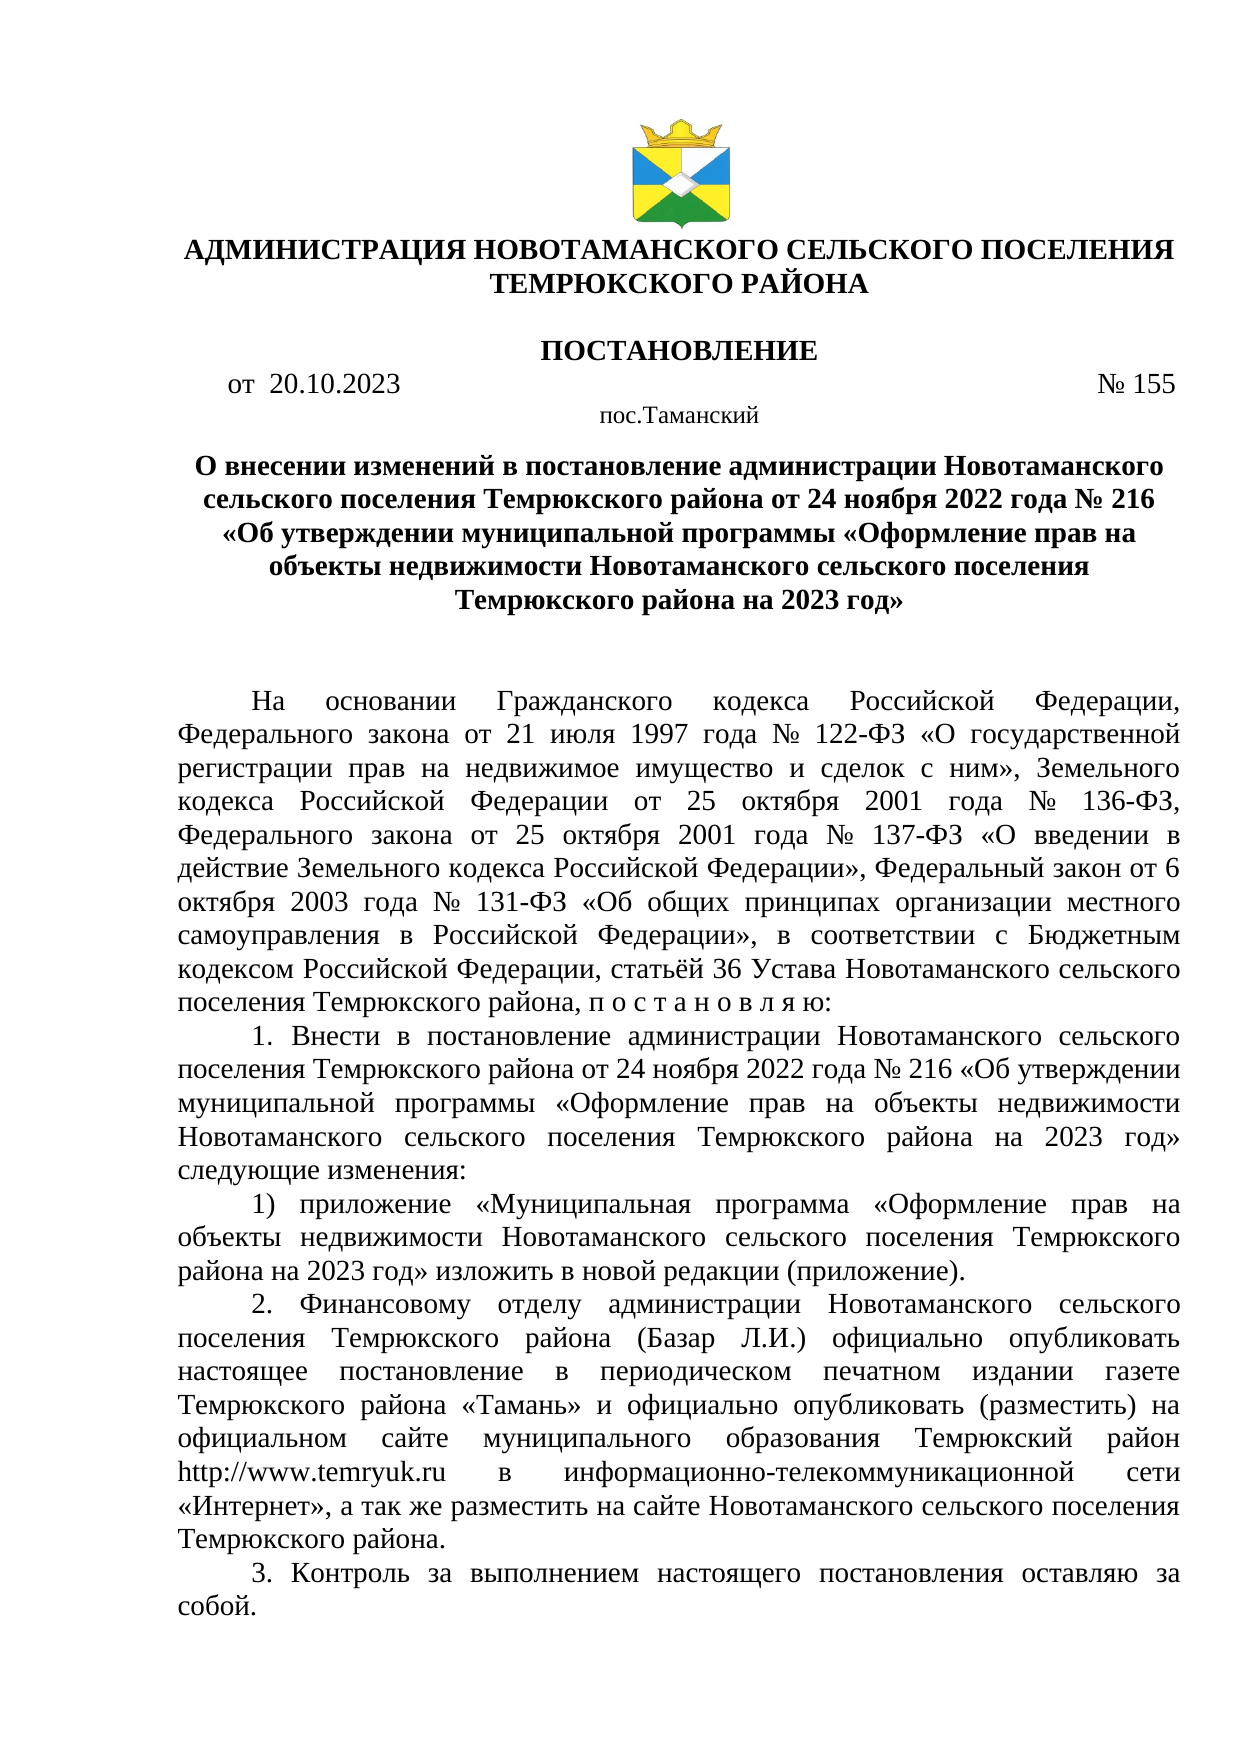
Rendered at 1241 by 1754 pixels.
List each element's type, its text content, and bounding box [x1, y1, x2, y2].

text «Об утверждении муниципальной программы «Оформление прав на объекты недвижимости Новотаманского сельского поселения [177, 515, 1181, 582]
text Темрюкского района на 2023 год» [177, 582, 1181, 616]
text О внесении изменений в постановление администрации Новотаманского сельского поселения Темрюкского района от 24 ноября 2022 года № 216 [177, 448, 1181, 515]
text 2. Финансовому отделу администрации Новотаманского сельского поселения Темрюкского района (Базар Л.И.) официально опубликовать настоящее постановление в периодическом печатном издании газете Темрюкского района «Тамань» и официально опубликовать (разместить) на официальном сайте муниципального образования Темрюкский район http://www.temryuk.ru в информационно-телекоммуникационной сети «Интернет», а так же разместить на сайте Новотаманского сельского поселения Темрюкского района. [177, 1286, 1181, 1555]
subtitle ПОСТАНОВЛЕНИЕ [177, 333, 1181, 366]
text На основании Гражданского кодекса Российской Федерации, Федерального закона от 21 июля 1997 года № 122-ФЗ «О государственной регистрации прав на недвижимое имущество и сделок с ним», Земельного кодекса Российской Федерации от 25 октября 2001 года № 136-ФЗ, Федерального закона от 25 октября 2001 года № 137-ФЗ «О введении в действие Земельного кодекса Российской Федерации», Федеральный закон от 6 октября 2003 года № 131-ФЗ «Об общих принципах организации местного самоуправления в Российской Федерации», в соответствии с Бюджетным кодексом Российской Федерации, статьёй 36 Устава Новотаманского сельского поселения Темрюкского района, п о с т а н о в л я ю: [177, 683, 1181, 1018]
text 1) приложение «Муниципальная программа «Оформление прав на объекты недвижимости Новотаманского сельского поселения Темрюкского района на 2023 год» изложить в новой редакции (приложение). [177, 1186, 1181, 1286]
text 1. Внести в постановление администрации Новотаманского сельского поселения Темрюкского района от 24 ноября 2022 года № 216 «Об утверждении муниципальной программы «Оформление прав на объекты недвижимости Новотаманского сельского поселения Темрюкского района на 2023 год» следующие изменения: [177, 1018, 1181, 1186]
picture [616, 118, 742, 233]
text 3. Контроль за выполнением настоящего постановления оставляю за собой. [177, 1555, 1181, 1622]
text пос.Таманский [177, 400, 1181, 429]
text от 20.10.2023 № 155 [177, 366, 1181, 400]
text АДМИНИСТРАЦИЯ НОВОТАМАНСКОГО СЕЛЬСКОГО ПОСЕЛЕНИЯ ТЕМРЮКСКОГО РАЙОНА [177, 232, 1181, 299]
